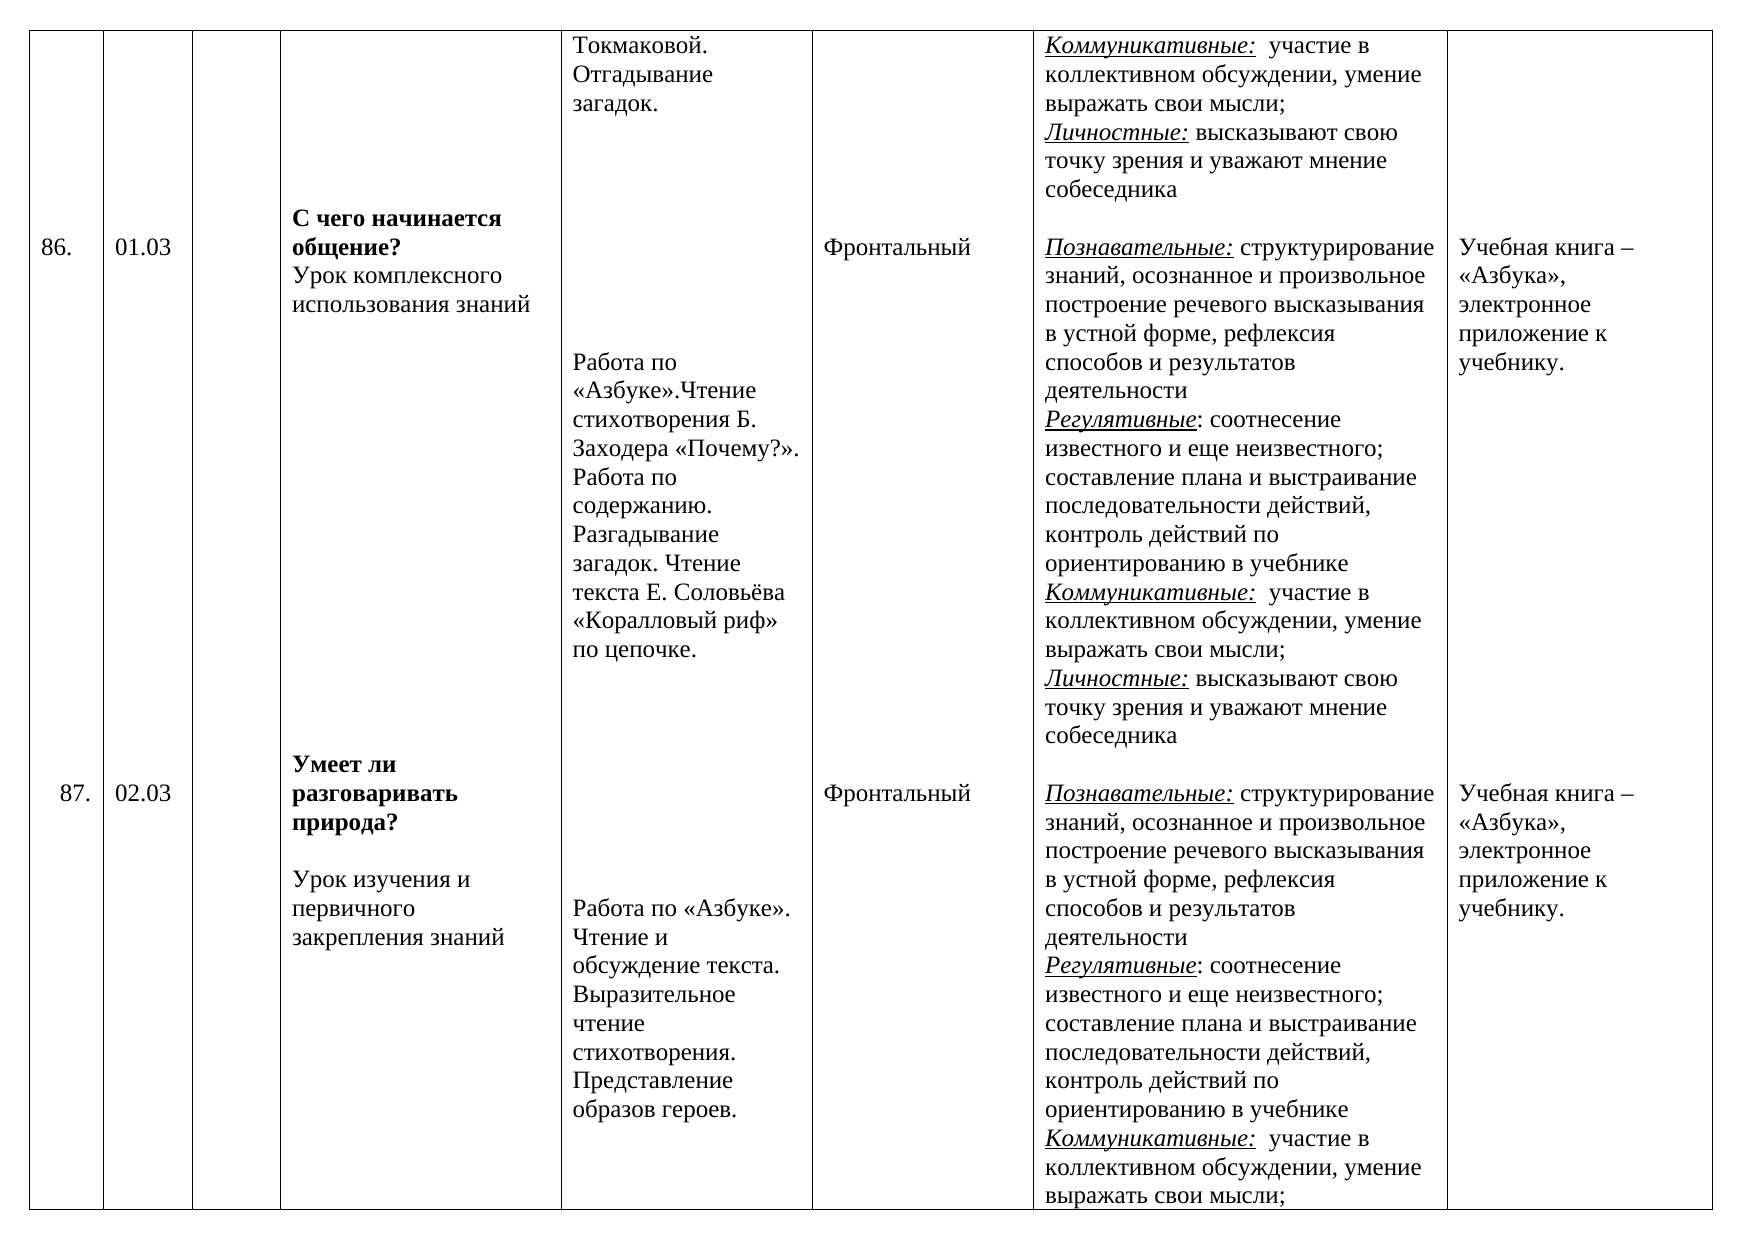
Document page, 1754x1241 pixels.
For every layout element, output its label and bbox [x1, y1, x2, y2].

table_cell [813, 31, 1033, 1209]
table_cell [30, 31, 103, 1209]
table_cell [193, 31, 280, 1209]
table_cell [1448, 31, 1712, 1209]
table_cell [104, 31, 192, 1209]
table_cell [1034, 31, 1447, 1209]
table_cell [281, 31, 561, 1209]
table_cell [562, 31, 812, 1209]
